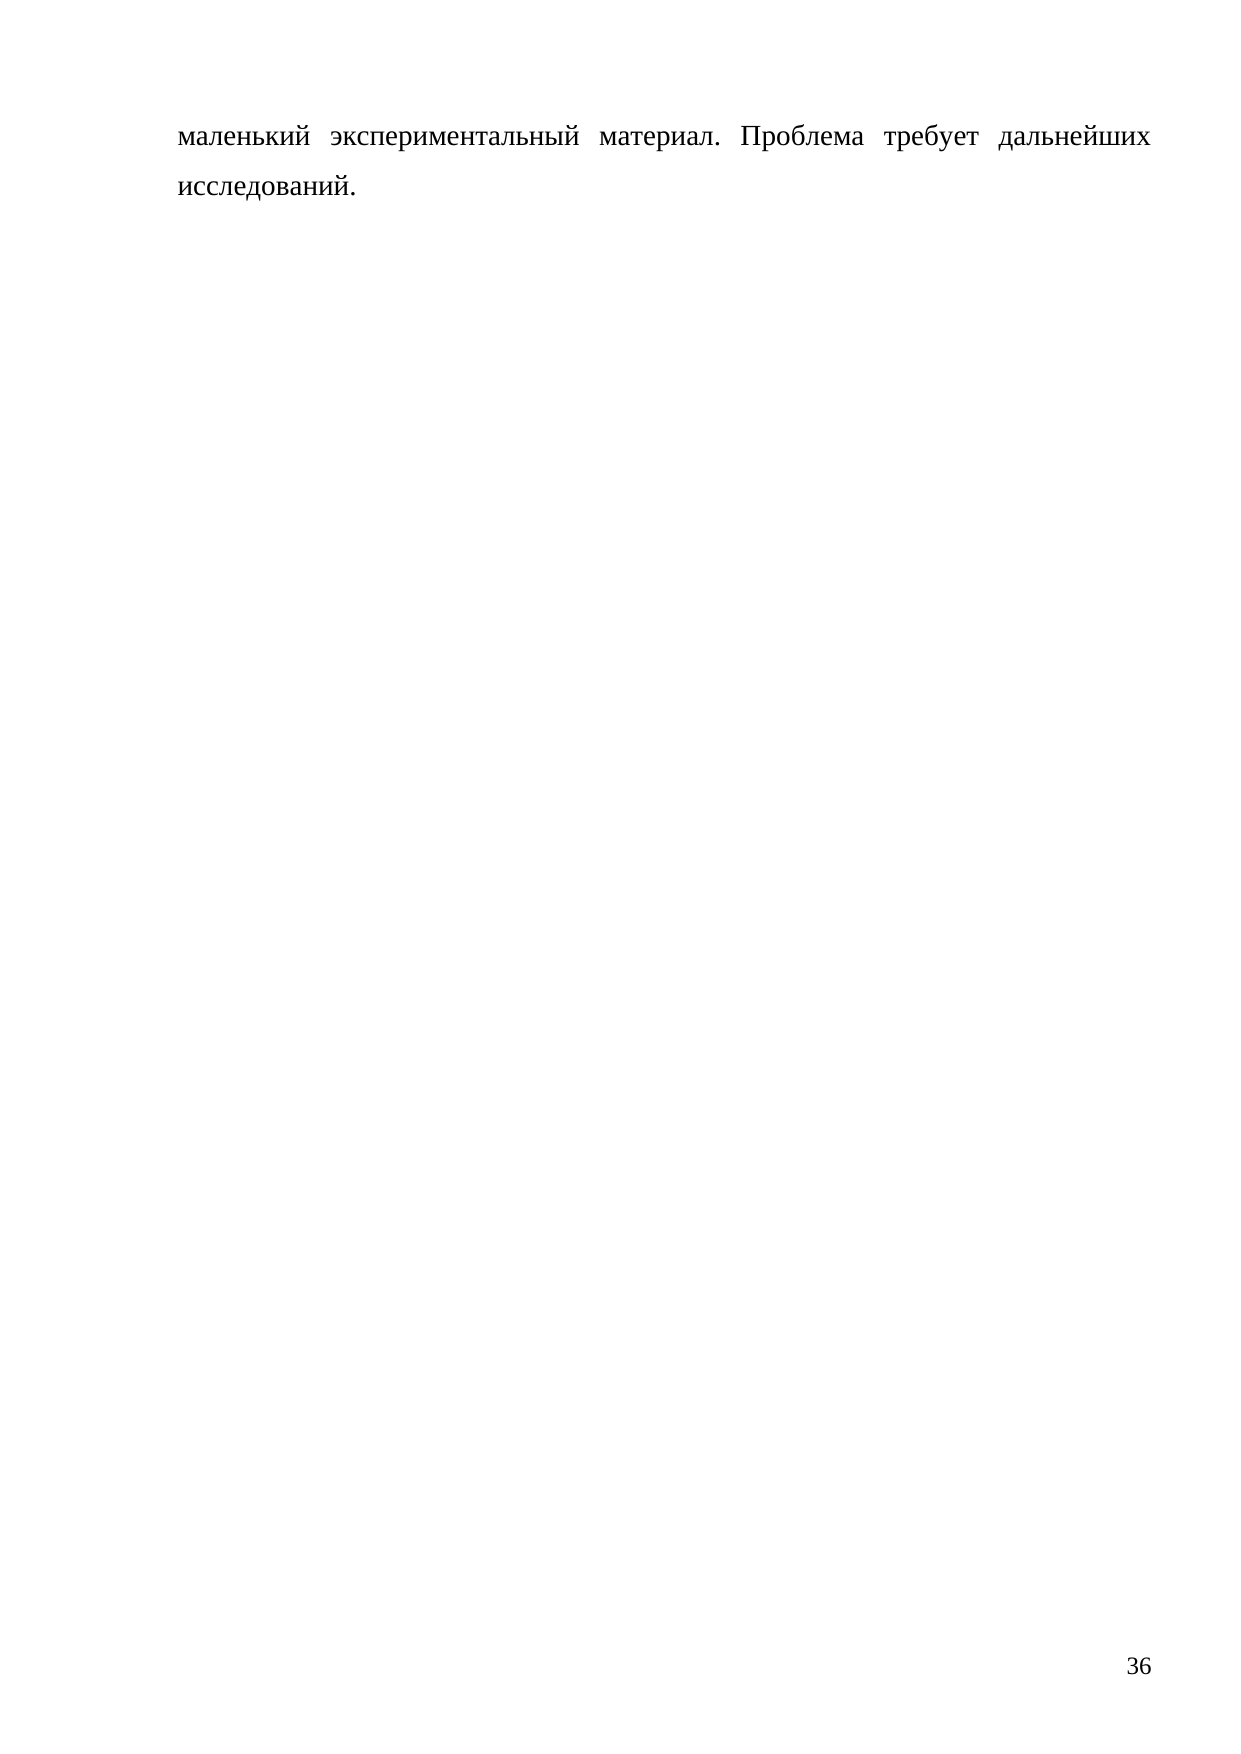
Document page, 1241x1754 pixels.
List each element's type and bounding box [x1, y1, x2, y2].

text [177, 118, 1152, 202]
